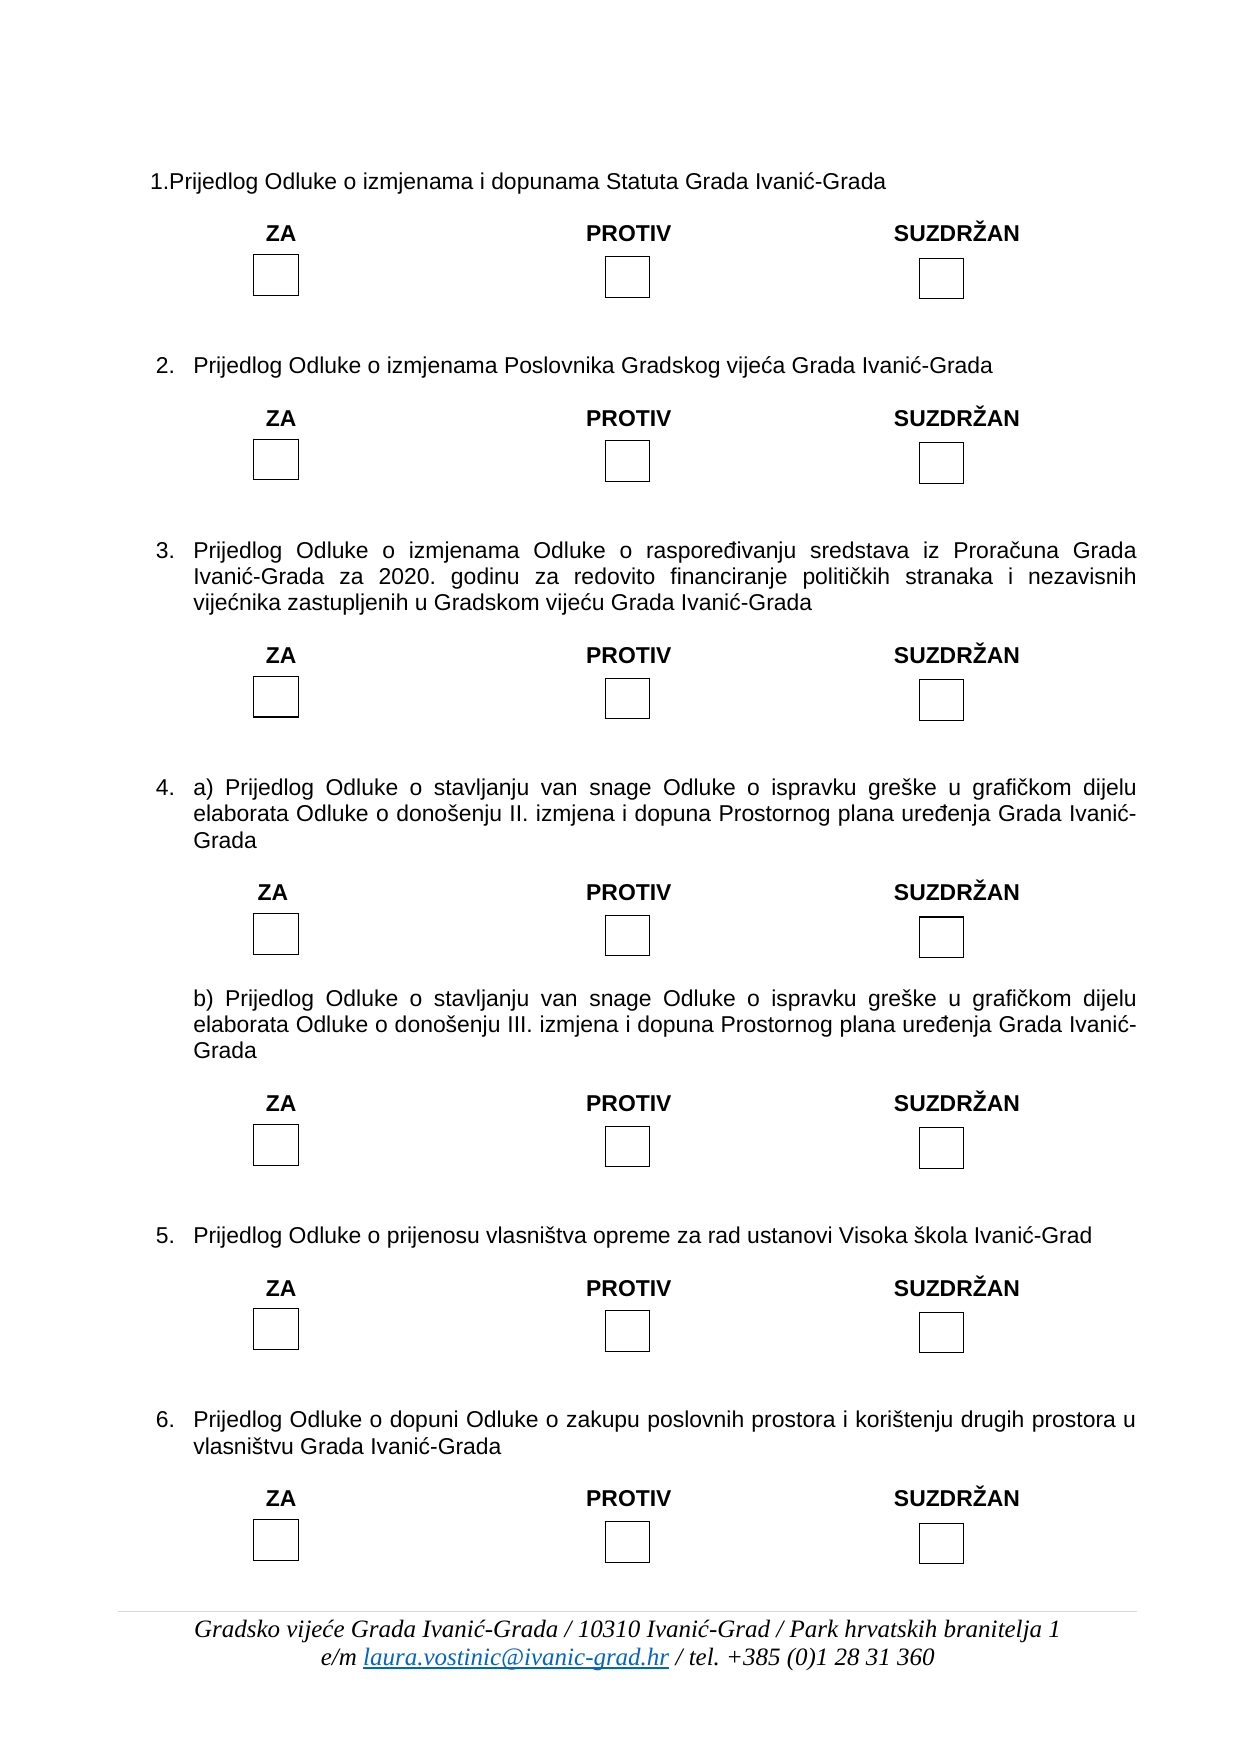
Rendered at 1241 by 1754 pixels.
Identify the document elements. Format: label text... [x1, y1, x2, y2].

table_header [920, 918, 963, 957]
text 1.Prijedlog Odluke o izmjenama i dopunama Statuta Grada Ivanić-Grada [118, 168, 1137, 194]
table_header [254, 440, 298, 479]
table_header [920, 1524, 963, 1563]
table_header [254, 1125, 298, 1164]
text ZA PROTIV SUZDRŽAN [221, 1274, 1137, 1301]
table_header [920, 1128, 963, 1168]
table_header [254, 677, 298, 716]
text ZA PROTIV SUZDRŽAN [221, 1090, 1137, 1116]
table_header [606, 916, 649, 955]
table_header [606, 1522, 649, 1562]
table_header [254, 255, 298, 295]
list ZA PROTIV SUZDRŽAN [156, 879, 1137, 906]
table_header [606, 679, 649, 718]
text ZA PROTIV SUZDRŽAN [221, 220, 1137, 247]
list b) Prijedlog Odluke o stavljanju van snage Odluke o ispravku greške u grafičkom dijelu elaborata Odluke o donošenju III. izmjena i dopuna Prostornog plana uređenja Grada Ivanić-Grada [193, 985, 1137, 1064]
table_header [254, 914, 298, 954]
text ZA PROTIV SUZDRŽAN [221, 405, 1137, 431]
list a) Prijedlog Odluke o stavljanju van snage Odluke o ispravku greške u grafičkom dijelu elaborata Odluke o donošenju II. izmjena i dopuna Prostornog plana uređenja Grada Ivanić-Grada [156, 774, 1137, 853]
table_header [920, 1313, 963, 1352]
text ZA PROTIV SUZDRŽAN [221, 1485, 1137, 1512]
table_header [254, 1520, 298, 1560]
table_header [920, 259, 963, 298]
table_header [606, 1127, 649, 1166]
table_header [606, 441, 649, 481]
list Prijedlog Odluke o prijenosu vlasništva opreme za rad ustanovi Visoka škola Ivanić-Grad [156, 1222, 1137, 1248]
list Prijedlog Odluke o izmjenama Poslovnika Gradskog vijeća Grada Ivanić-Grada [156, 352, 1137, 378]
text ZA PROTIV SUZDRŽAN [221, 642, 1137, 668]
table_header [606, 1311, 649, 1351]
table_header [920, 680, 963, 720]
list Prijedlog Odluke o dopuni Odluke o zakupu poslovnih prostora i korištenju drugih prostora u vlasništvu Grada Ivanić-Grada [156, 1406, 1137, 1459]
table_header [606, 257, 649, 297]
list Prijedlog Odluke o izmjenama Odluke o raspoređivanju sredstava iz Proračuna Grada Ivanić-Grada za 2020. godinu za redovito financiranje političkih stranaka i nezavisnih vijećnika zastupljenih u Gradskom vijeću Grada Ivanić-Grada [156, 537, 1137, 616]
table_header [254, 1309, 298, 1349]
table_header [920, 443, 963, 483]
